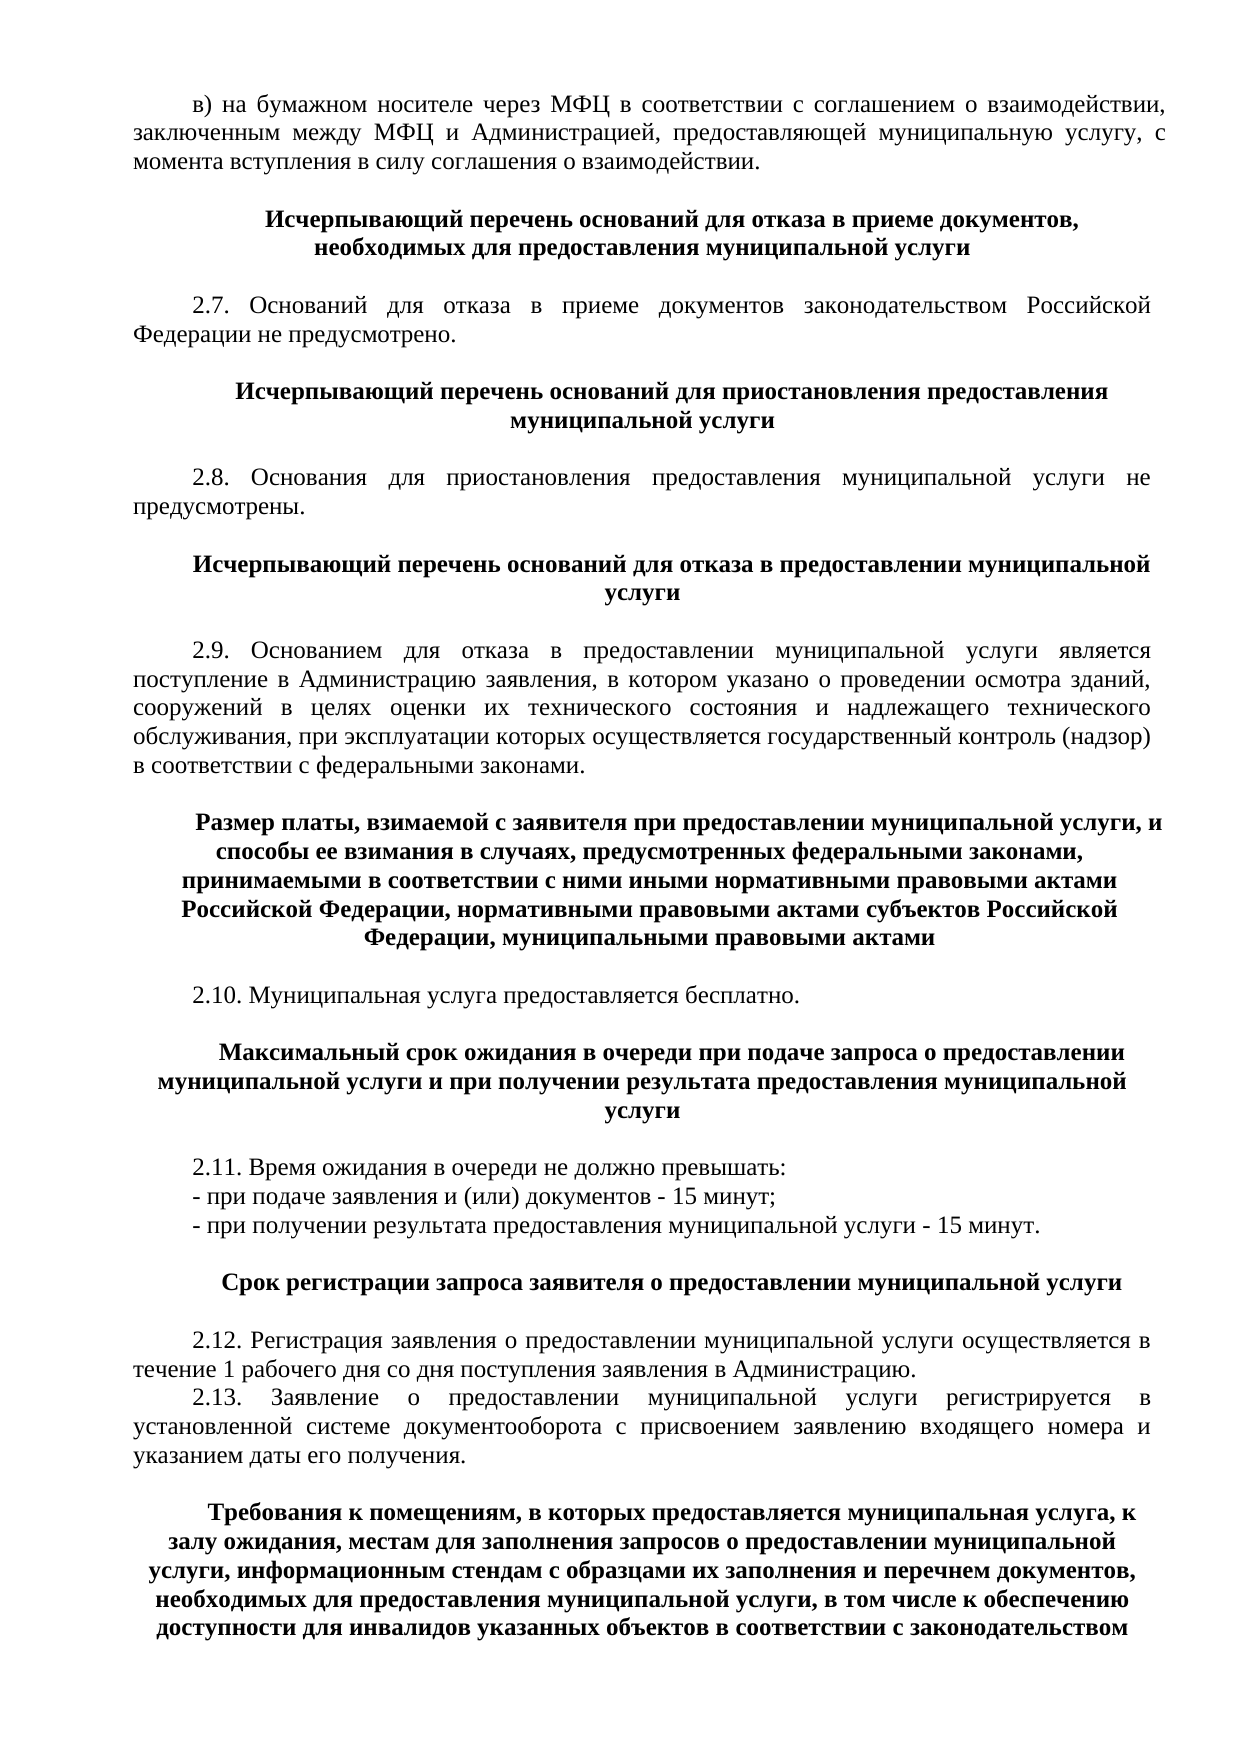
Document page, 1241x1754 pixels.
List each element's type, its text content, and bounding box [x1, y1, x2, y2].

text 2.12. Регистрация заявления о предоставлении муниципальной услуги осуществляется в течение 1 рабочего дня со дня поступления заявления в Администрацию. [133, 1325, 1152, 1382]
text 2.9. Основанием для отказа в предоставлении муниципальной услуги является поступление в Администрацию заявления, в котором указано о проведении осмотра зданий, сооружений в целях оценки их технического состояния и надлежащего технического обслуживания, при эксплуатации которых осуществляется государственный контроль (надзор) в соответствии с федеральными законами. [133, 635, 1152, 779]
text Максимальный срок ожидания в очереди при подаче запроса о предоставлении муниципальной услуги и при получении результата предоставления муниципальной услуги [133, 1037, 1152, 1124]
text Исчерпывающий перечень оснований для приостановления предоставления муниципальной услуги [133, 376, 1152, 434]
text Срок регистрации запроса заявителя о предоставлении муниципальной услуги [133, 1267, 1152, 1296]
text в) на бумажном носителе через МФЦ в соответствии с соглашением о взаимодействии, заключенным между МФЦ и Администрацией, предоставляющей муниципальную услугу, с момента вступления в силу соглашения о взаимодействии. [133, 89, 1166, 175]
text Исчерпывающий перечень оснований для отказа в предоставлении муниципальной услуги [133, 549, 1152, 606]
text Размер платы, взимаемой с заявителя при предоставлении муниципальной услуги, и способы ее взимания в случаях, предусмотренных федеральными законами, принимаемыми в соответствии с ними иными нормативными правовыми актами Российской Федерации, нормативными правовыми актами субъектов Российской Федерации, муниципальными правовыми актами [133, 807, 1166, 951]
text - при подаче заявления и (или) документов - 15 минут; [133, 1181, 1152, 1210]
text 2.7. Оснований для отказа в приеме документов законодательством Российской Федерации не предусмотрено. [133, 290, 1152, 347]
text 2.13. Заявление о предоставлении муниципальной услуги регистрируется в установленной системе документооборота с присвоением заявлению входящего номера и указанием даты его получения. [133, 1382, 1152, 1469]
text Исчерпывающий перечень оснований для отказа в приеме документов, необходимых для предоставления муниципальной услуги [133, 204, 1152, 261]
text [133, 1497, 1152, 1641]
text 2.11. Время ожидания в очереди не должно превышать: [133, 1152, 1152, 1181]
text 2.10. Муниципальная услуга предоставляется бесплатно. [133, 980, 1152, 1009]
text 2.8. Основания для приостановления предоставления муниципальной услуги не предусмотрены. [133, 462, 1152, 520]
text - при получении результата предоставления муниципальной услуги - 15 минут. [133, 1210, 1152, 1239]
